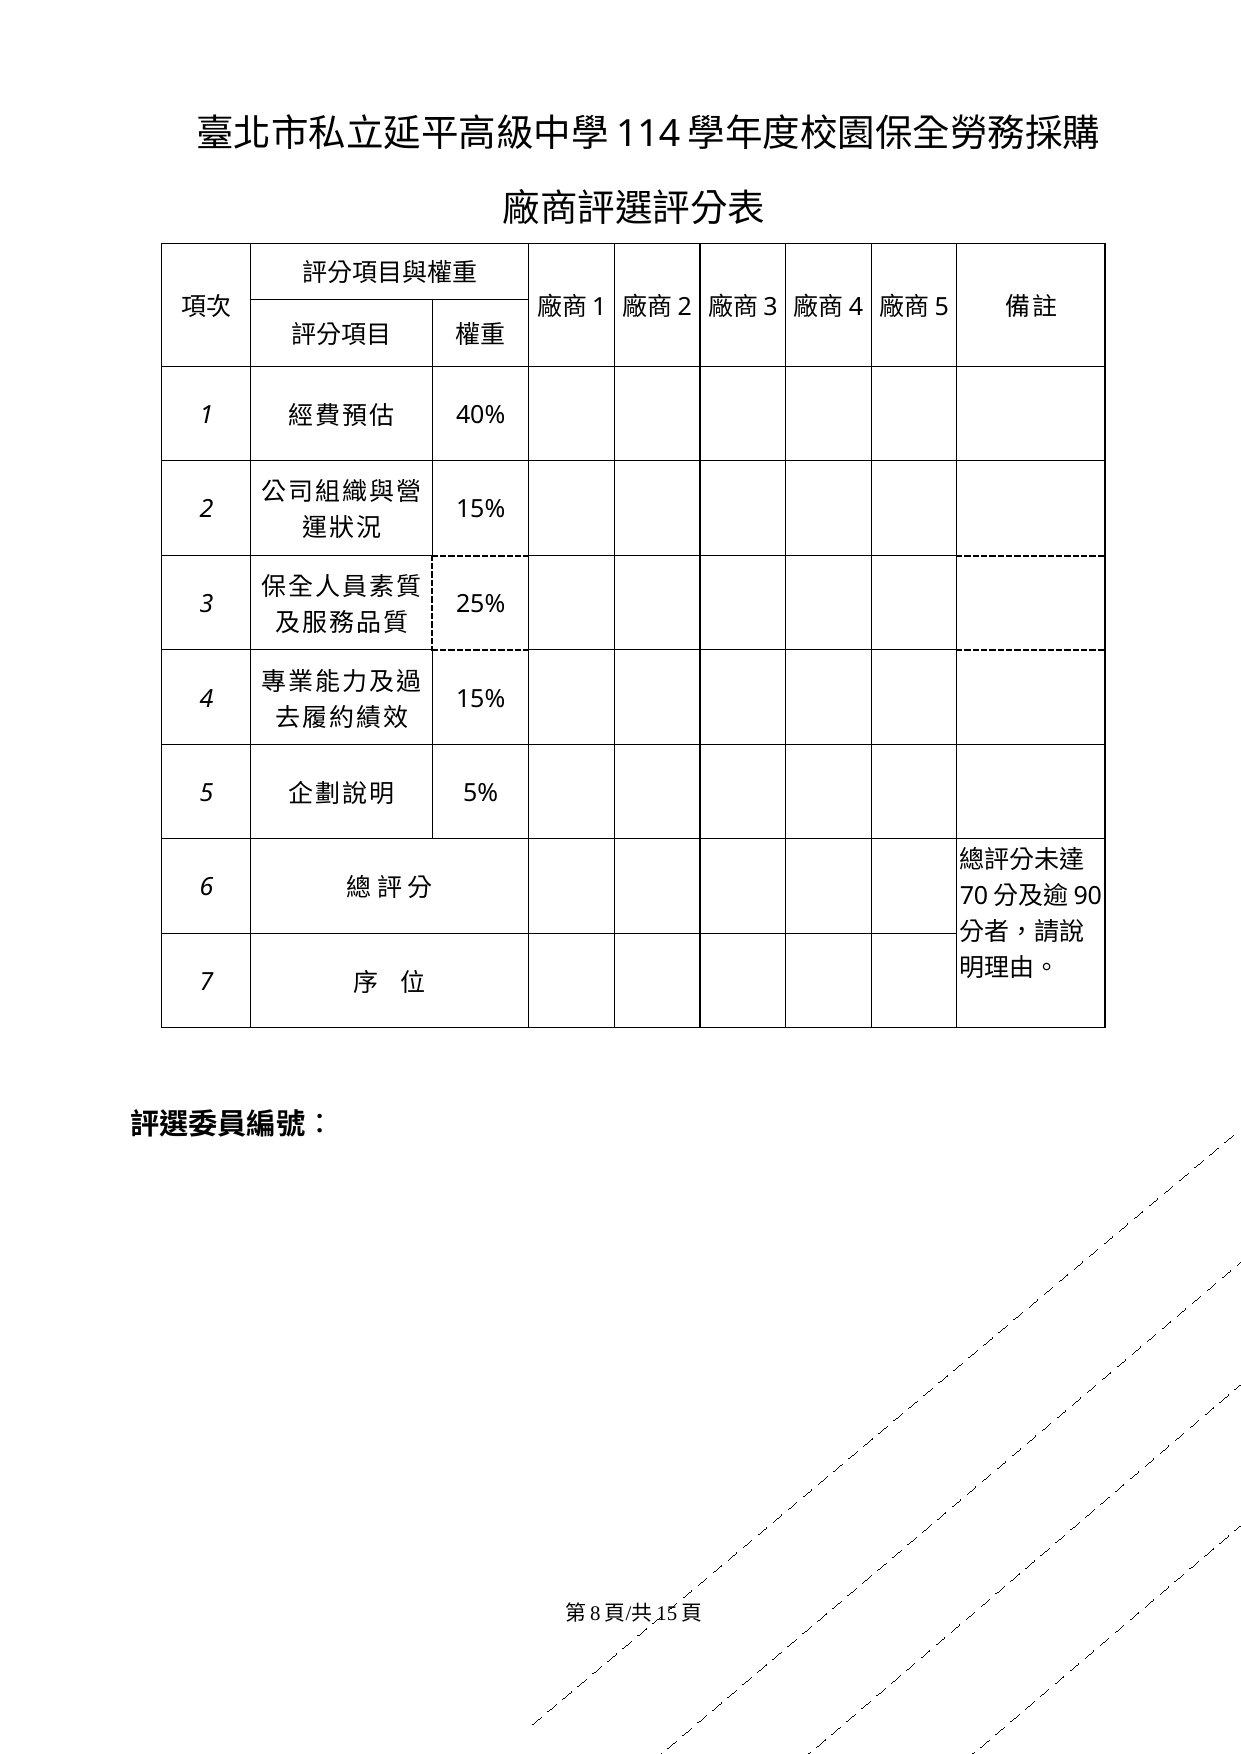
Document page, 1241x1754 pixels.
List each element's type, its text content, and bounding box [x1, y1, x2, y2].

table_cell [529, 745, 614, 838]
table_cell [615, 839, 699, 933]
table_cell [615, 650, 699, 744]
table_cell [529, 934, 614, 1027]
table_cell [701, 839, 785, 933]
table_cell [615, 745, 699, 838]
table_cell [957, 745, 1104, 838]
table_cell 總 評 分 [251, 839, 528, 933]
table_cell [872, 367, 956, 460]
table_cell [957, 367, 1104, 460]
table_cell [786, 650, 871, 744]
table_cell [615, 367, 699, 460]
table_cell 5% [433, 745, 528, 838]
table_cell [701, 934, 785, 1027]
table_cell [872, 556, 956, 649]
table_cell [529, 556, 614, 649]
table_cell [872, 934, 956, 1027]
table_cell 2 [162, 461, 250, 555]
table_cell [615, 461, 699, 555]
table_cell 5 [162, 745, 250, 838]
table_cell [786, 839, 871, 933]
text 中 華 民 國 年 月 日 臺北市私立延平高級中學114學年度校園保全勞務採購 廠商評選評分表 [130, 92, 1137, 242]
table_cell 保全人員素質及服務品質 [251, 556, 432, 649]
table_cell [786, 934, 871, 1027]
table_cell [529, 461, 614, 555]
table_cell [957, 461, 1104, 555]
table_cell [957, 649, 1104, 744]
table_header 項次 [162, 244, 250, 366]
table_cell 權重 [433, 300, 528, 366]
table_cell 企劃說明 [251, 745, 432, 838]
table_cell [872, 461, 956, 555]
table_cell [529, 839, 614, 933]
table_header 廠商4 [786, 244, 871, 366]
table_cell 1 [162, 367, 250, 460]
table_cell 經費預估 [251, 367, 432, 460]
table_header 評分項目與權重 [251, 244, 528, 298]
table_cell [529, 650, 614, 744]
table_header 備註 [957, 244, 1104, 366]
table_cell [615, 556, 699, 649]
table_cell [529, 367, 614, 460]
table_cell 序 位 [251, 934, 528, 1027]
table_cell 7 [162, 934, 250, 1027]
table_cell [786, 461, 871, 555]
table_cell 25% [432, 555, 528, 649]
table_cell 15% [433, 461, 528, 555]
table_header 廠商3 [701, 244, 785, 366]
table_cell 專業能力及過去履約績效 [251, 650, 432, 744]
table_cell [786, 745, 871, 838]
table_cell 3 [162, 556, 250, 649]
table_cell 40% [433, 367, 528, 460]
table_cell [701, 745, 785, 838]
table_cell 15% [433, 649, 528, 744]
table_header 廠商5 [872, 244, 956, 366]
text 評選委員編號： [130, 1084, 1137, 1159]
table_cell [701, 556, 785, 649]
table_cell [957, 555, 1104, 649]
table_cell [701, 461, 785, 555]
table_cell [872, 839, 956, 933]
table_cell [786, 367, 871, 460]
table_cell 6 [162, 839, 250, 933]
table_cell 公司組織與營運狀況 [251, 461, 432, 555]
table_cell 總評分未達70分及逾90分者，請說明理由。 [957, 839, 1104, 1027]
table_cell [615, 934, 699, 1027]
table_header 廠商2 [615, 244, 699, 366]
table_cell 評分項目 [251, 300, 432, 366]
table_cell [701, 367, 785, 460]
table_cell [701, 650, 785, 744]
table_cell 4 [162, 650, 250, 744]
table_cell [872, 745, 956, 838]
table_cell [872, 650, 956, 744]
table_header 廠商1 [529, 244, 614, 366]
table_cell [786, 556, 871, 649]
